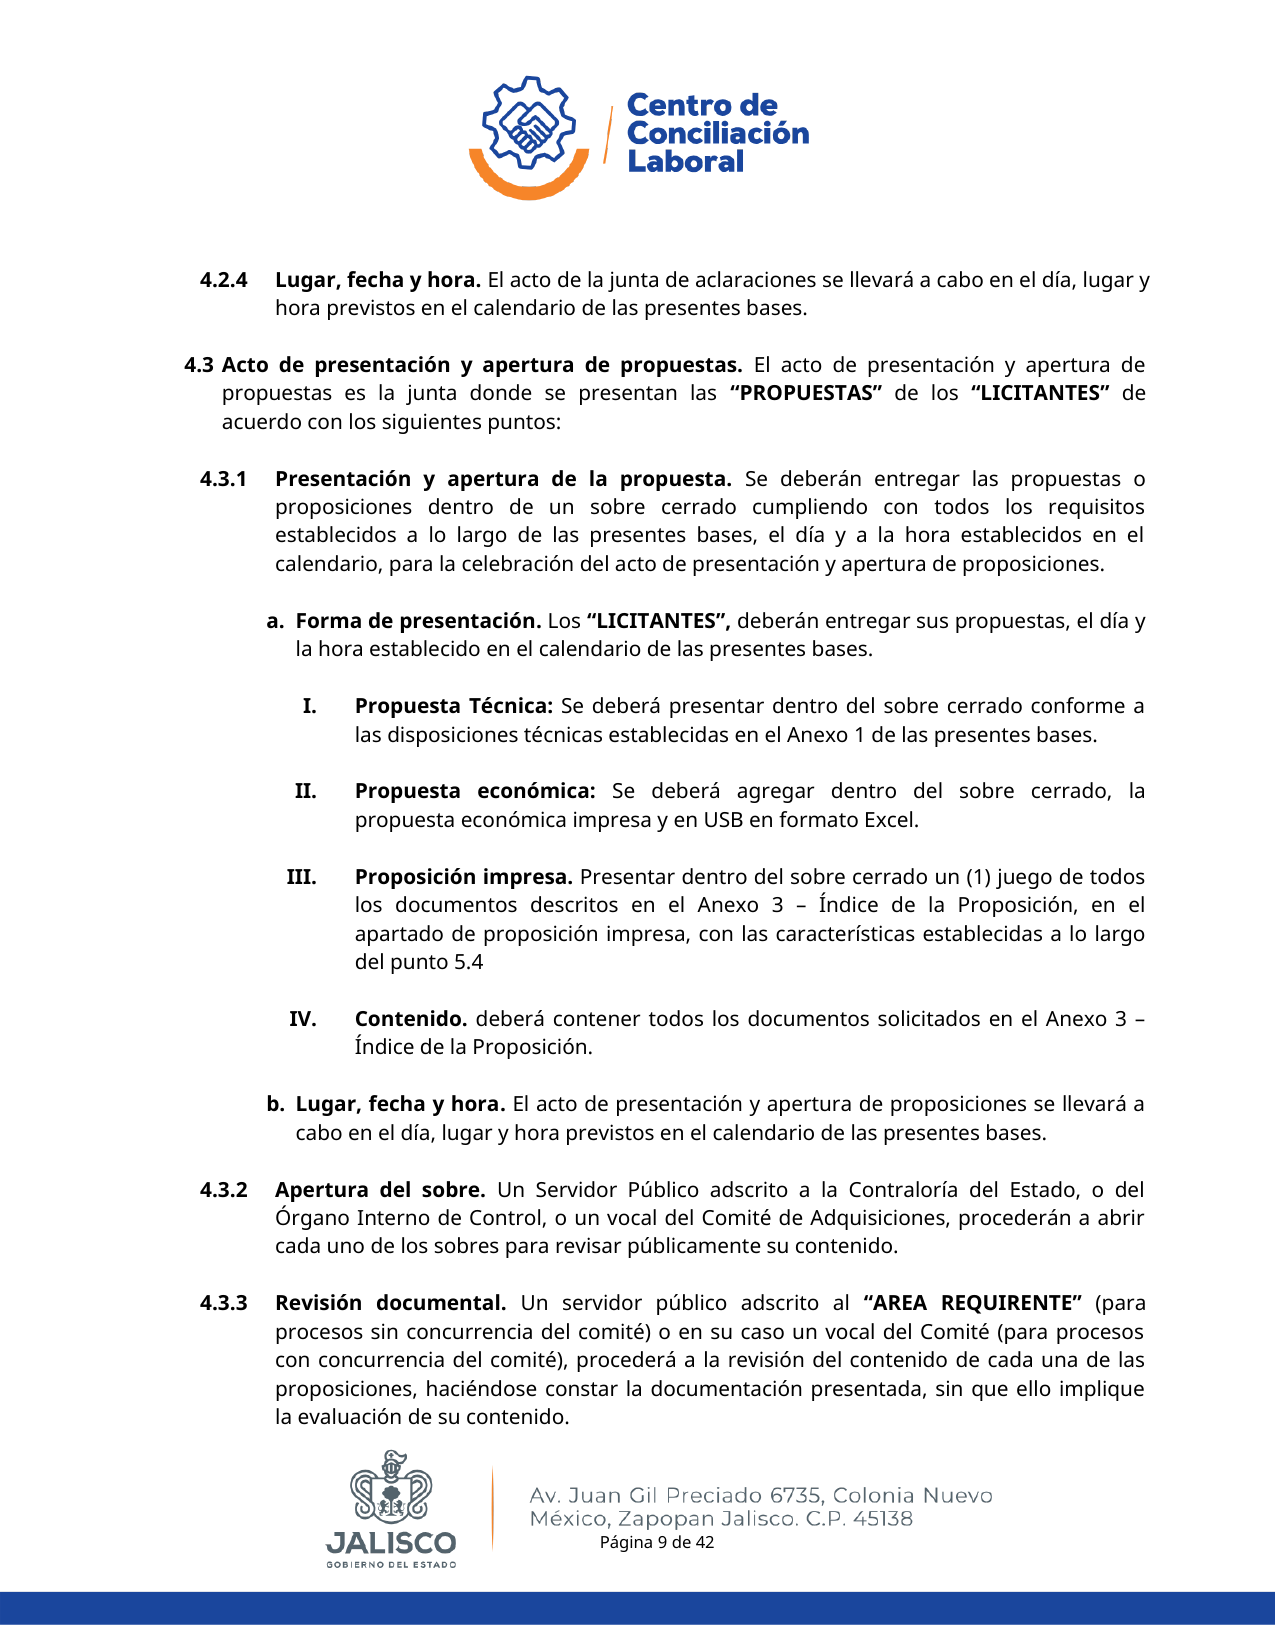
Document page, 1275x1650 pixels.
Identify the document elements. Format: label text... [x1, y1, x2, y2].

list Acto de presentación y apertura de propuestas. El acto de presentación y apertura de propuestas es la junta donde se presentan las “PROPUESTAS” de los “LICITANTES” de acuerdo con los siguientes puntos: [184, 350, 1146, 435]
list Apertura del sobre. Un Servidor Público adscrito a la Contraloría del Estado, o del Órgano Interno de Control, o un vocal del Comité de Adquisiciones, procederán a abrir cada uno de los sobres para revisar públicamente su contenido. [200, 1175, 1146, 1260]
picture [0, 3, 1275, 1650]
subtitle Lugar, fecha y hora. El acto de presentación y apertura de proposiciones se llevará a cabo en el día, lugar y hora previstos en el calendario de las presentes bases. [266, 1089, 1146, 1146]
list Lugar, fecha y hora. El acto de la junta de aclaraciones se llevará a cabo en el día, lugar y hora previstos en el calendario de las presentes bases. [200, 265, 1152, 322]
list Presentación y apertura de la propuesta. Se deberán entregar las propuestas o proposiciones dentro de un sobre cerrado cumpliendo con todos los requisitos establecidos a lo largo de las presentes bases, el día y a la hora establecidos en el calendario, para la celebración del acto de presentación y apertura de proposiciones. [200, 464, 1146, 577]
list Revisión documental. Un servidor público adscrito al “AREA REQUIRENTE” (para procesos sin concurrencia del comité) o en su caso un vocal del Comité (para procesos con concurrencia del comité), procederá a la revisión del contenido de cada una de las proposiciones, haciéndose constar la documentación presentada, sin que ello implique la evaluación de su contenido. [200, 1288, 1146, 1431]
list Proposición impresa. Presentar dentro del sobre cerrado un (1) juego de todos los documentos descritos en el Anexo 3 – Índice de la Proposición, en el apartado de proposición impresa, con las características establecidas a lo largo del punto 5.4 [317, 862, 1146, 976]
list Contenido. deberá contener todos los documentos solicitados en el Anexo 3 – Índice de la Proposición. [317, 1004, 1146, 1061]
subtitle Forma de presentación. Los “LICITANTES”, deberán entregar sus propuestas, el día y la hora establecido en el calendario de las presentes bases. [266, 606, 1146, 663]
list Propuesta económica: Se deberá agregar dentro del sobre cerrado, la propuesta económica impresa y en USB en formato Excel. [317, 777, 1146, 833]
list Propuesta Técnica: Se deberá presentar dentro del sobre cerrado conforme a las disposiciones técnicas establecidas en el Anexo 1 de las presentes bases. [317, 691, 1146, 748]
